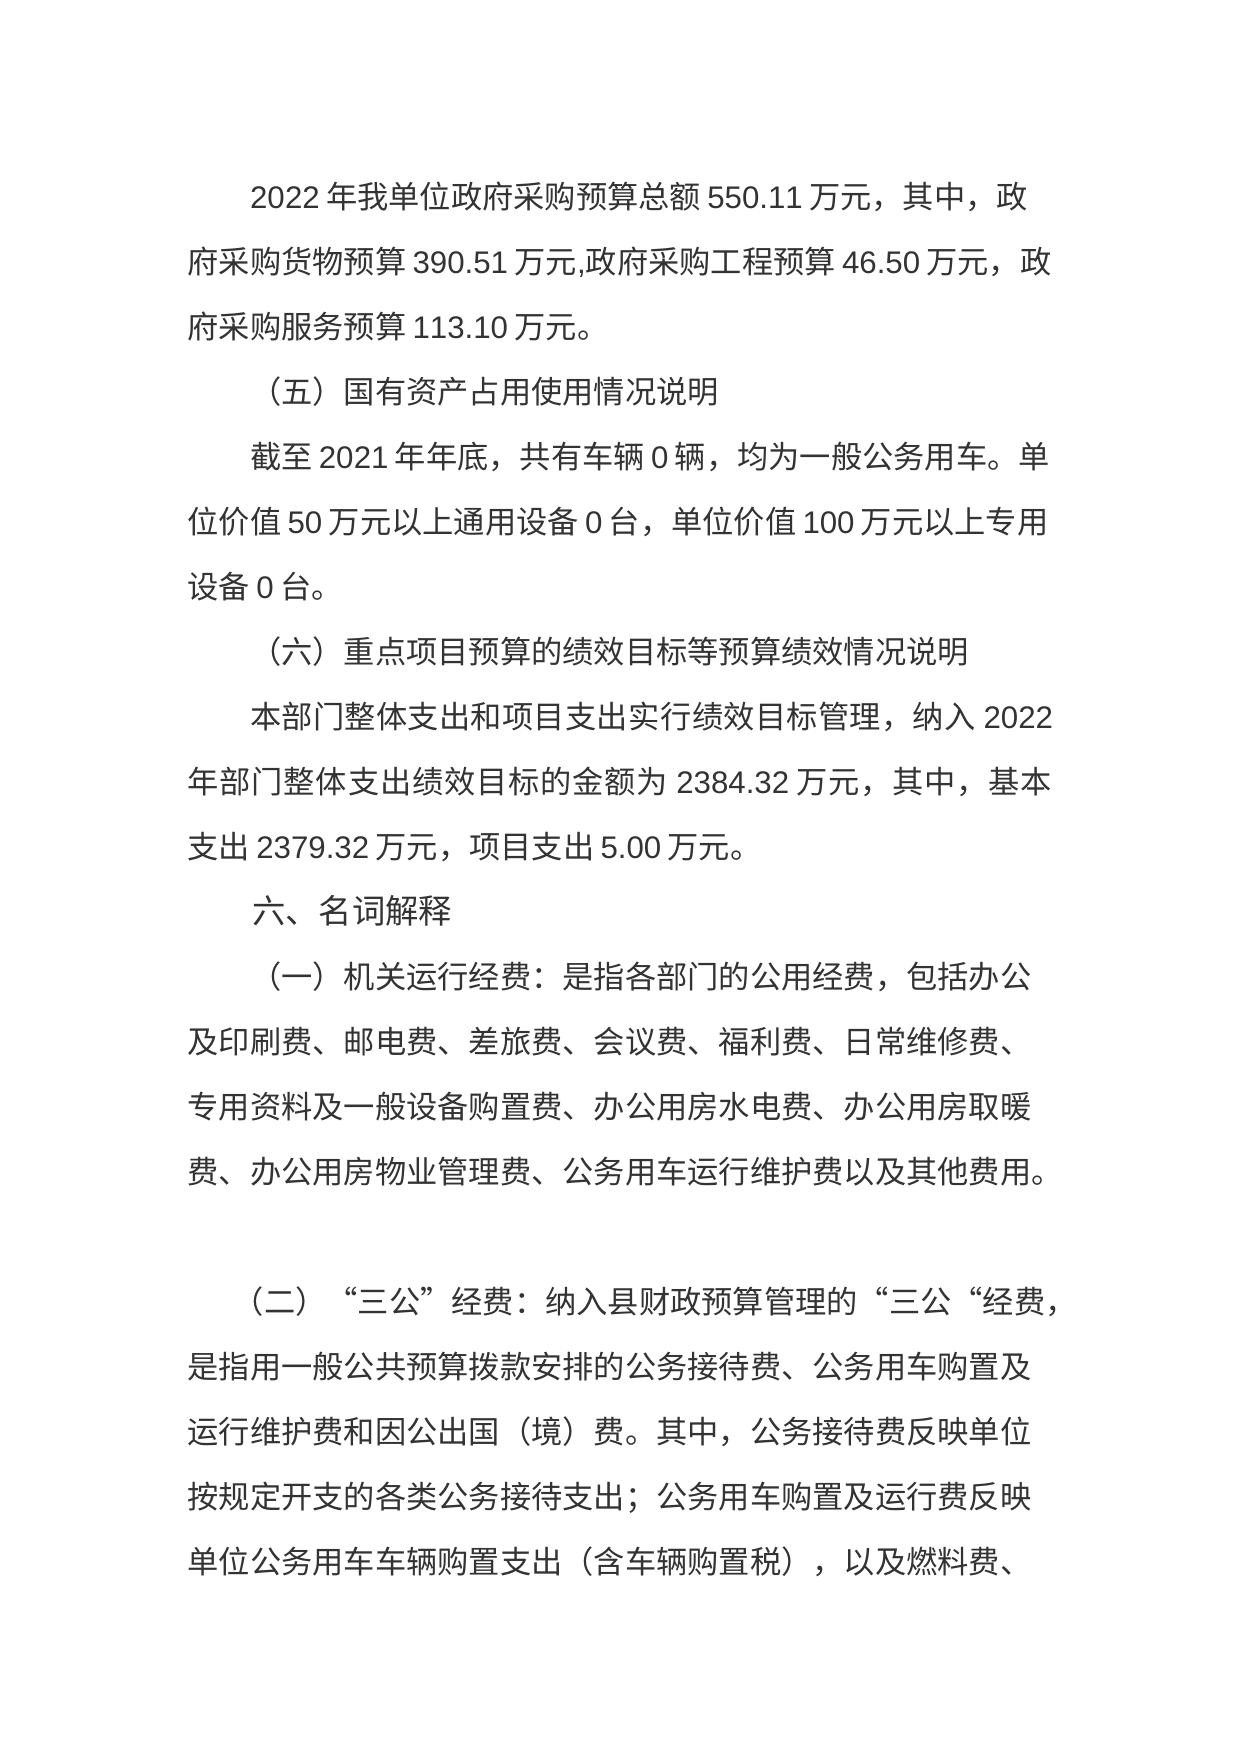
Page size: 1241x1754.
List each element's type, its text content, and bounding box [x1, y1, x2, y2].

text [187, 1267, 1053, 1592]
text 2022年我单位政府采购预算总额550.11万元，其中，政府采购货物预算390.51万元,政府采购工程预算46.50万元，政府采购服务预算113.10万元。 [187, 162, 1053, 357]
text 六、名词解释 [187, 877, 1053, 942]
list 截至2021年年底，共有车辆0辆，均为一般公务用车。单位价值50万元以上通用设备0台，单位价值100万元以上专用设备0台。 [187, 422, 1053, 617]
text （一）机关运行经费：是指各部门的公用经费，包括办公及印刷费、邮电费、差旅费、会议费、福利费、日常维修费、专用资料及一般设备购置费、办公用房水电费、办公用房取暖费、办公用房物业管理费、公务用车运行维护费以及其他费用。 [187, 942, 1053, 1267]
text 本部门整体支出和项目支出实行绩效目标管理，纳入2022年部门整体支出绩效目标的金额为2384.32万元，其中，基本支出2379.32万元，项目支出5.00万元。 [187, 682, 1053, 877]
text （五）国有资产占用使用情况说明 [187, 357, 1053, 422]
text （六）重点项目预算的绩效目标等预算绩效情况说明 [187, 617, 1053, 682]
